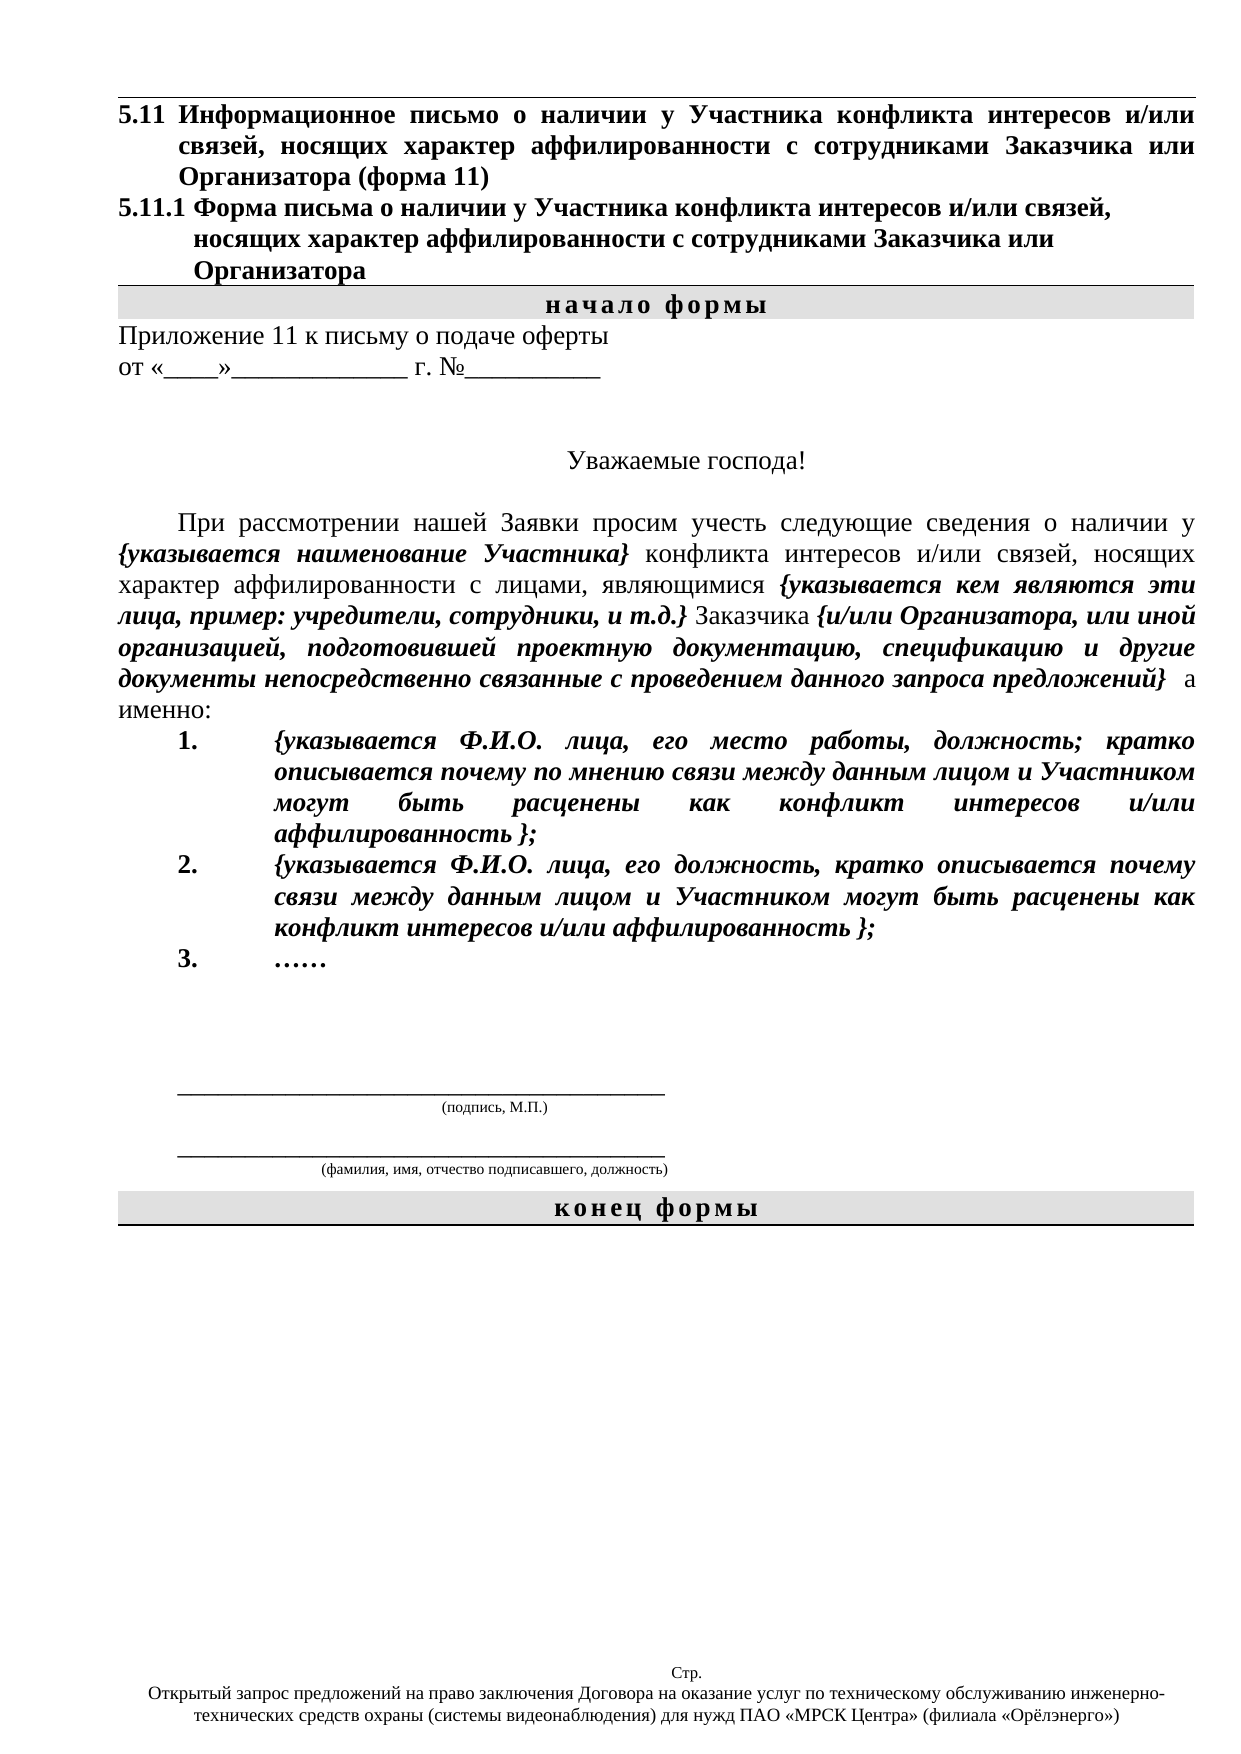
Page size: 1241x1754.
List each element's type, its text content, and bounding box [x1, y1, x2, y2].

list {указывается Ф.И.О. лица, его место работы, должность; кратко описывается почему по мнению связи между данным лицом и Участником могут быть расценены как конфликт интересов и/или аффилированность }; [177, 724, 1196, 849]
text ____________________________________ [118, 1067, 1196, 1098]
text При рассмотрении нашей Заявки просим учесть следующие сведения о наличии у {указывается наименование Участника} конфликта интересов и/или связей, носящих характер аффилированности с лицами, являющимися {указывается кем являются эти лица, пример: учредители, сотрудники, и т.д.} Заказчика {и/или Организатора, или иной организацией, подготовившей проектную документацию, спецификацию и другие документы непосредственно связанные с проведением данного запроса предложений} а именно: [118, 506, 1196, 724]
list …… [177, 942, 1196, 973]
list {указывается Ф.И.О. лица, его должность, кратко описывается почему связи между данным лицом и Участником могут быть расценены как конфликт интересов и/или аффилированность }; [177, 849, 1196, 942]
text Приложение 11 к письму о подаче оферты от «____»_____________ г. №__________ [118, 319, 1196, 381]
text Уважаемые господа! [118, 444, 1196, 475]
text конец формы [118, 1191, 1194, 1224]
subtitle Форма письма о наличии у Участника конфликта интересов и/или связей, носящих характер аффилированности с сотрудниками Заказчика или Организатора [118, 191, 1196, 285]
text (подпись, М.П.) [118, 1098, 812, 1129]
text ____________________________________ [118, 1129, 1196, 1160]
subtitle Информационное письмо о наличии у Участника конфликта интересов и/или связей, носящих характер аффилированности с сотрудниками Заказчика или Организатора (форма 11) [118, 98, 1196, 191]
text (фамилия, имя, отчество подписавшего, должность) [118, 1160, 812, 1191]
text начало формы [118, 286, 1194, 319]
